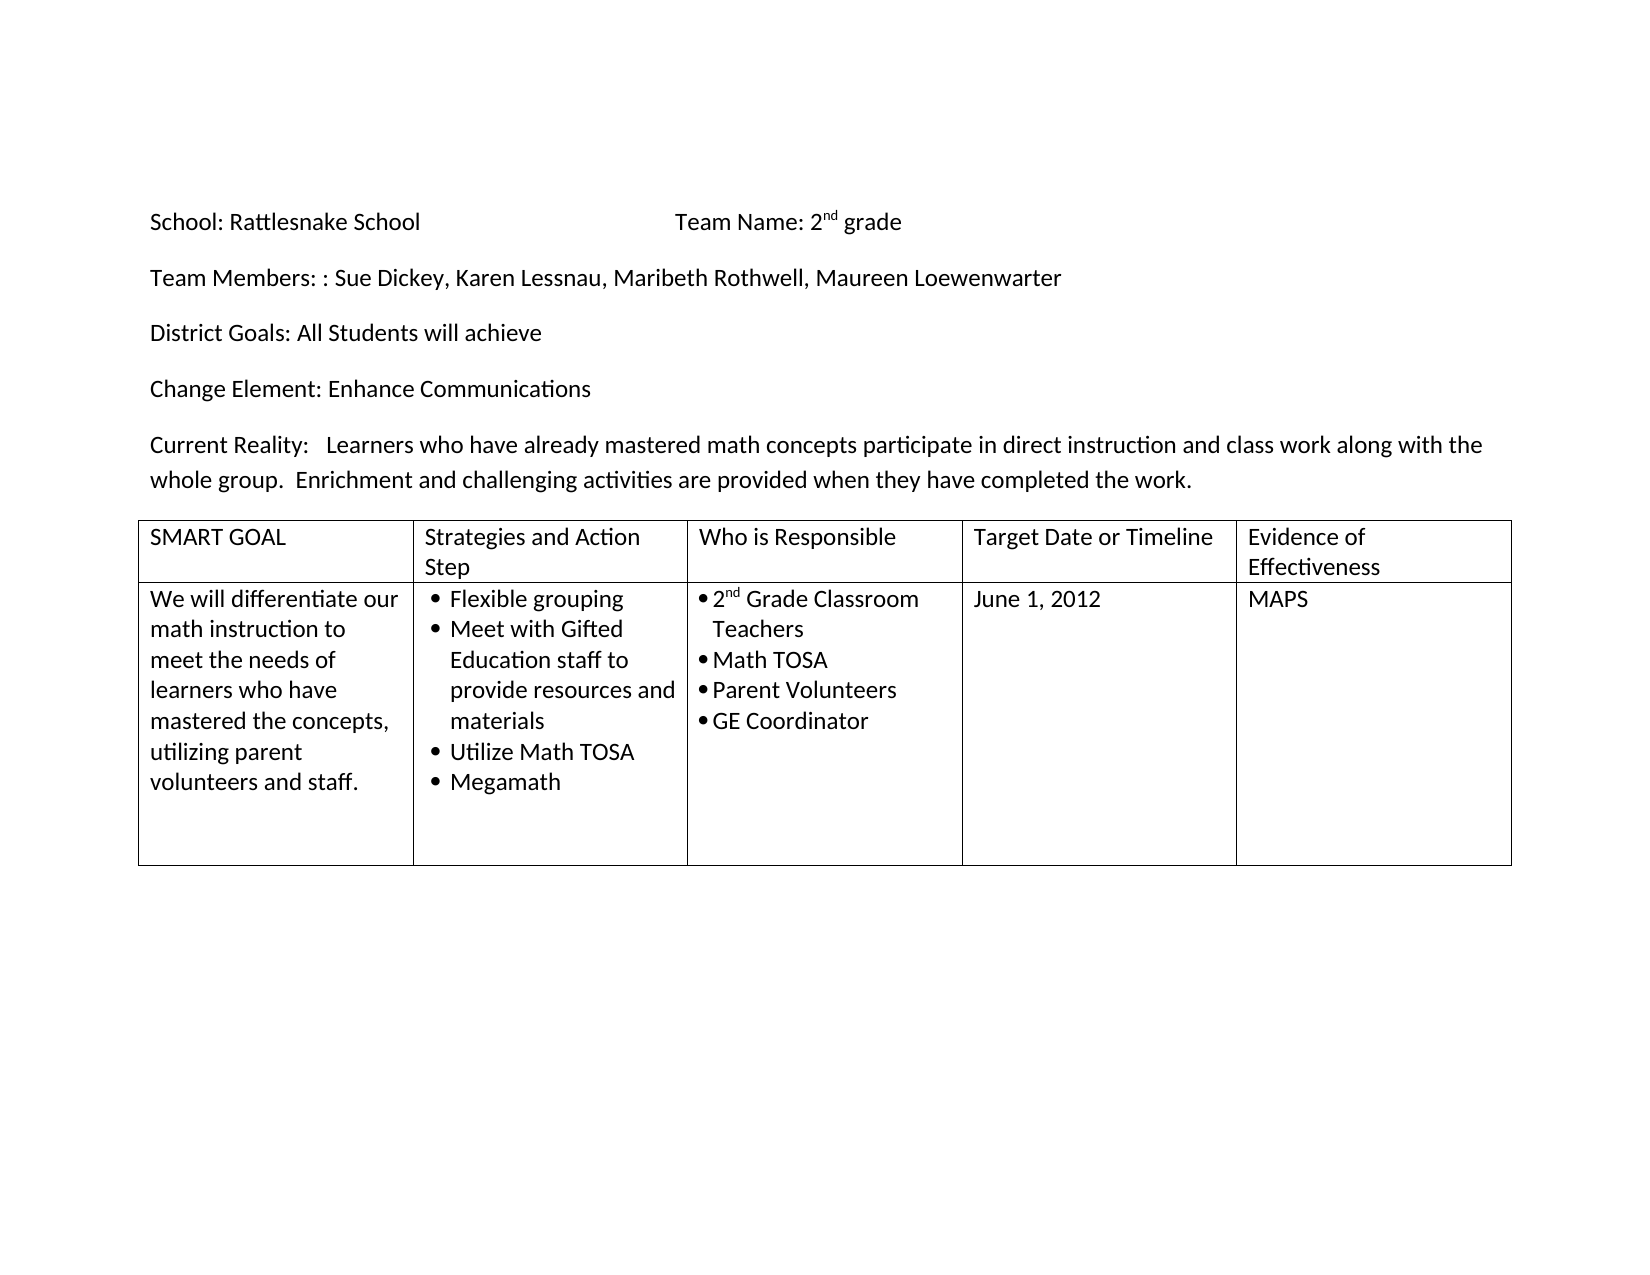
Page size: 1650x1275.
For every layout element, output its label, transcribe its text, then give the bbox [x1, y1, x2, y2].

table_header Evidence of Effectiveness [1237, 521, 1511, 582]
text Current Reality: Learners who have already mastered math concepts participate in direct instruction and class work along with the whole group. Enrichment and challenging activities are provided when they have completed the work. [150, 429, 1500, 495]
table_header Strategies and Action Step [414, 521, 687, 582]
text School: Rattlesnake School Team Name: 2nd grade [150, 206, 1500, 236]
table_cell Flexible grouping Meet with Gifted Education staff to provide resources and materials Utilize Math TOSA Megamath [414, 583, 687, 865]
table_cell We will differentiate our math instruction to meet the needs of learners who have mastered the concepts, utilizing parent volunteers and staff. [139, 583, 413, 865]
text District Goals: All Students will achieve [150, 317, 1500, 348]
table_cell MAPS [1237, 583, 1511, 865]
table_header Who is Responsible [688, 521, 962, 582]
table_header Target Date or Timeline [963, 521, 1236, 582]
table_header SMART GOAL [139, 521, 413, 582]
table_cell June 1, 2012 [963, 583, 1236, 865]
text Team Members: : Sue Dickey, Karen Lessnau, Maribeth Rothwell, Maureen Loewenwarter [150, 262, 1500, 292]
text Change Element: Enhance Communications [150, 373, 1500, 404]
table_cell 2nd Grade Classroom Teachers Math TOSA Parent Volunteers GE Coordinator [688, 583, 962, 865]
